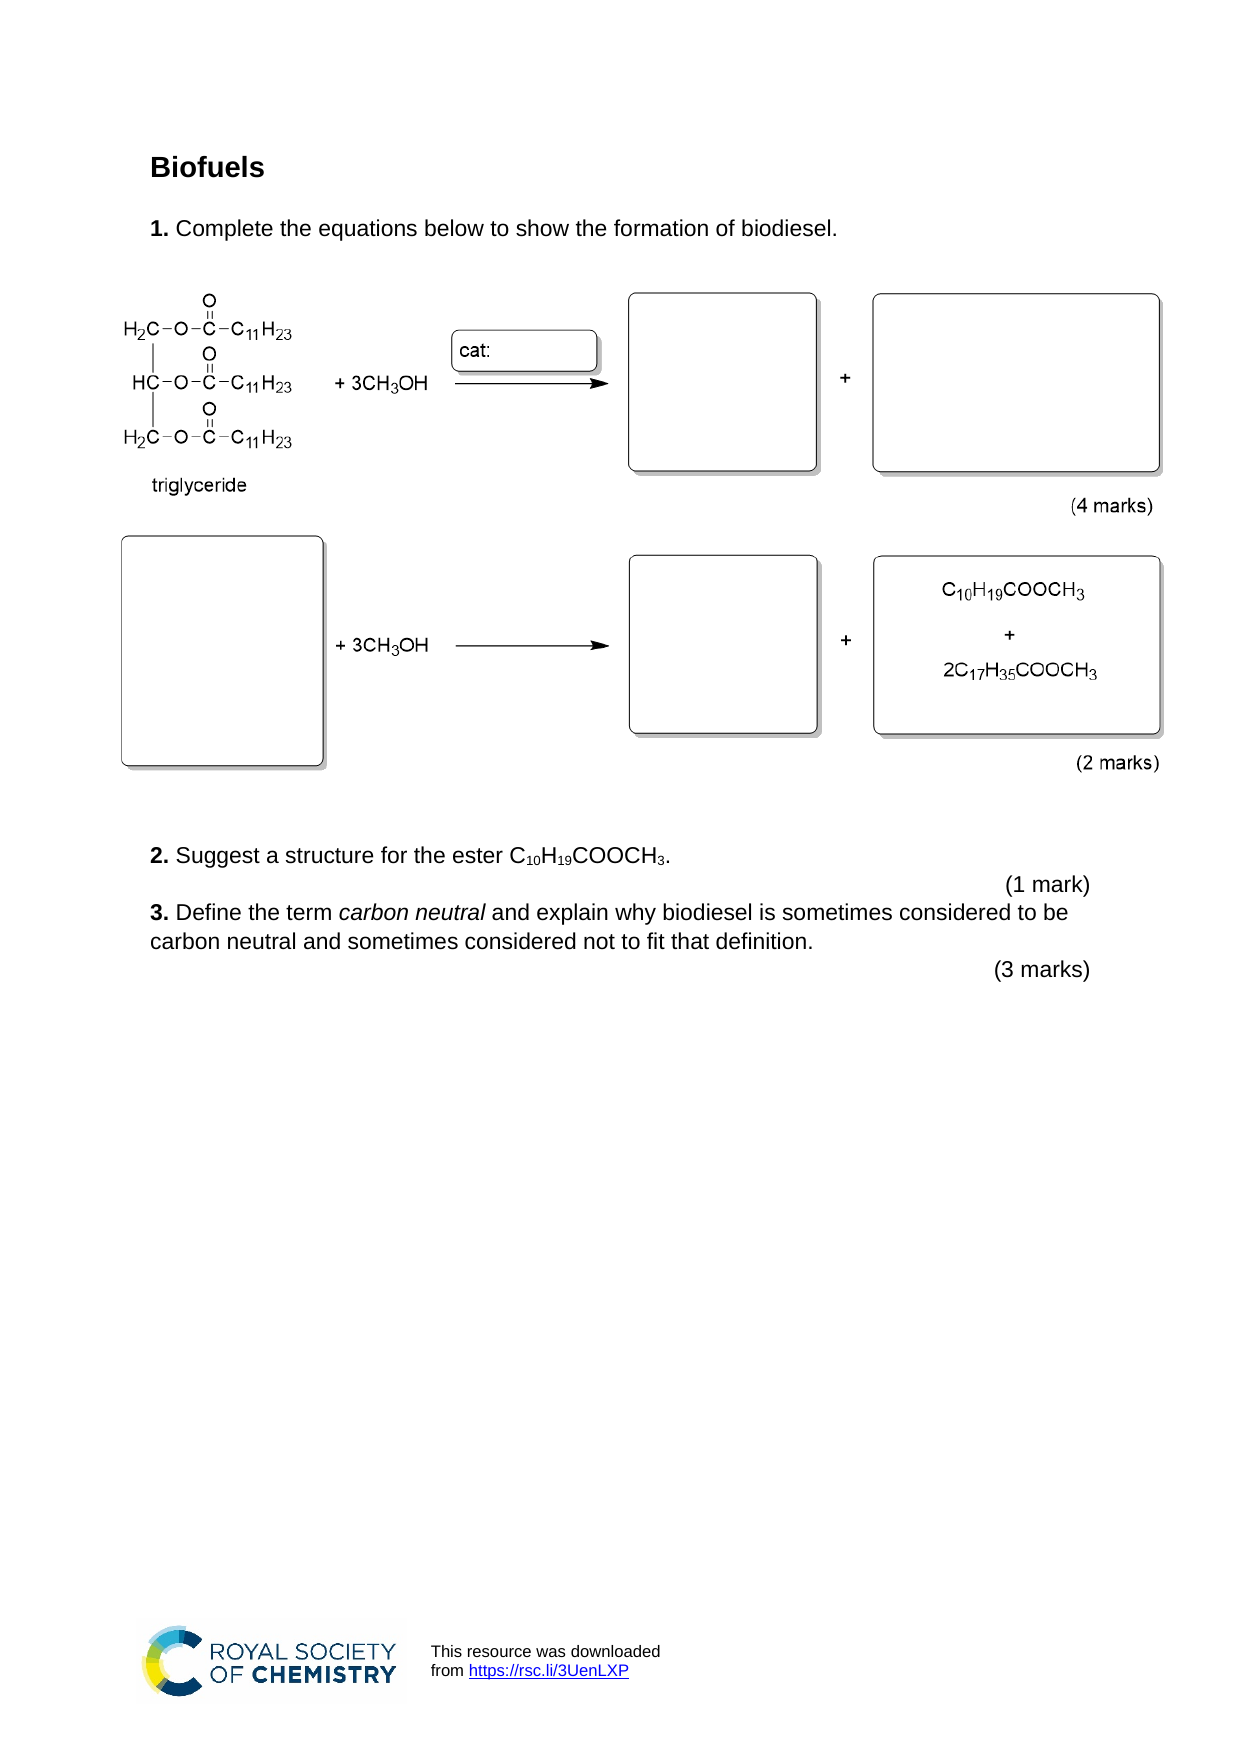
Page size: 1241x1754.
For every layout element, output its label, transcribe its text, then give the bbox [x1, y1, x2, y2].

text 3. Define the term carbon neutral and explain why biodiesel is sometimes considered to be carbon neutral and sometimes considered not to fit that definition. [150, 899, 1090, 954]
picture [136, 1618, 407, 1704]
text 1. Complete the equations below to show the formation of biodiesel. [150, 214, 1090, 241]
subtitle Biofuels [150, 150, 1090, 183]
text 2. Suggest a structure for the ester C10H19COOCH3. [150, 842, 1090, 869]
text (1 mark) [150, 871, 1090, 897]
picture [107, 270, 1169, 798]
text (3 marks) [150, 956, 1090, 982]
